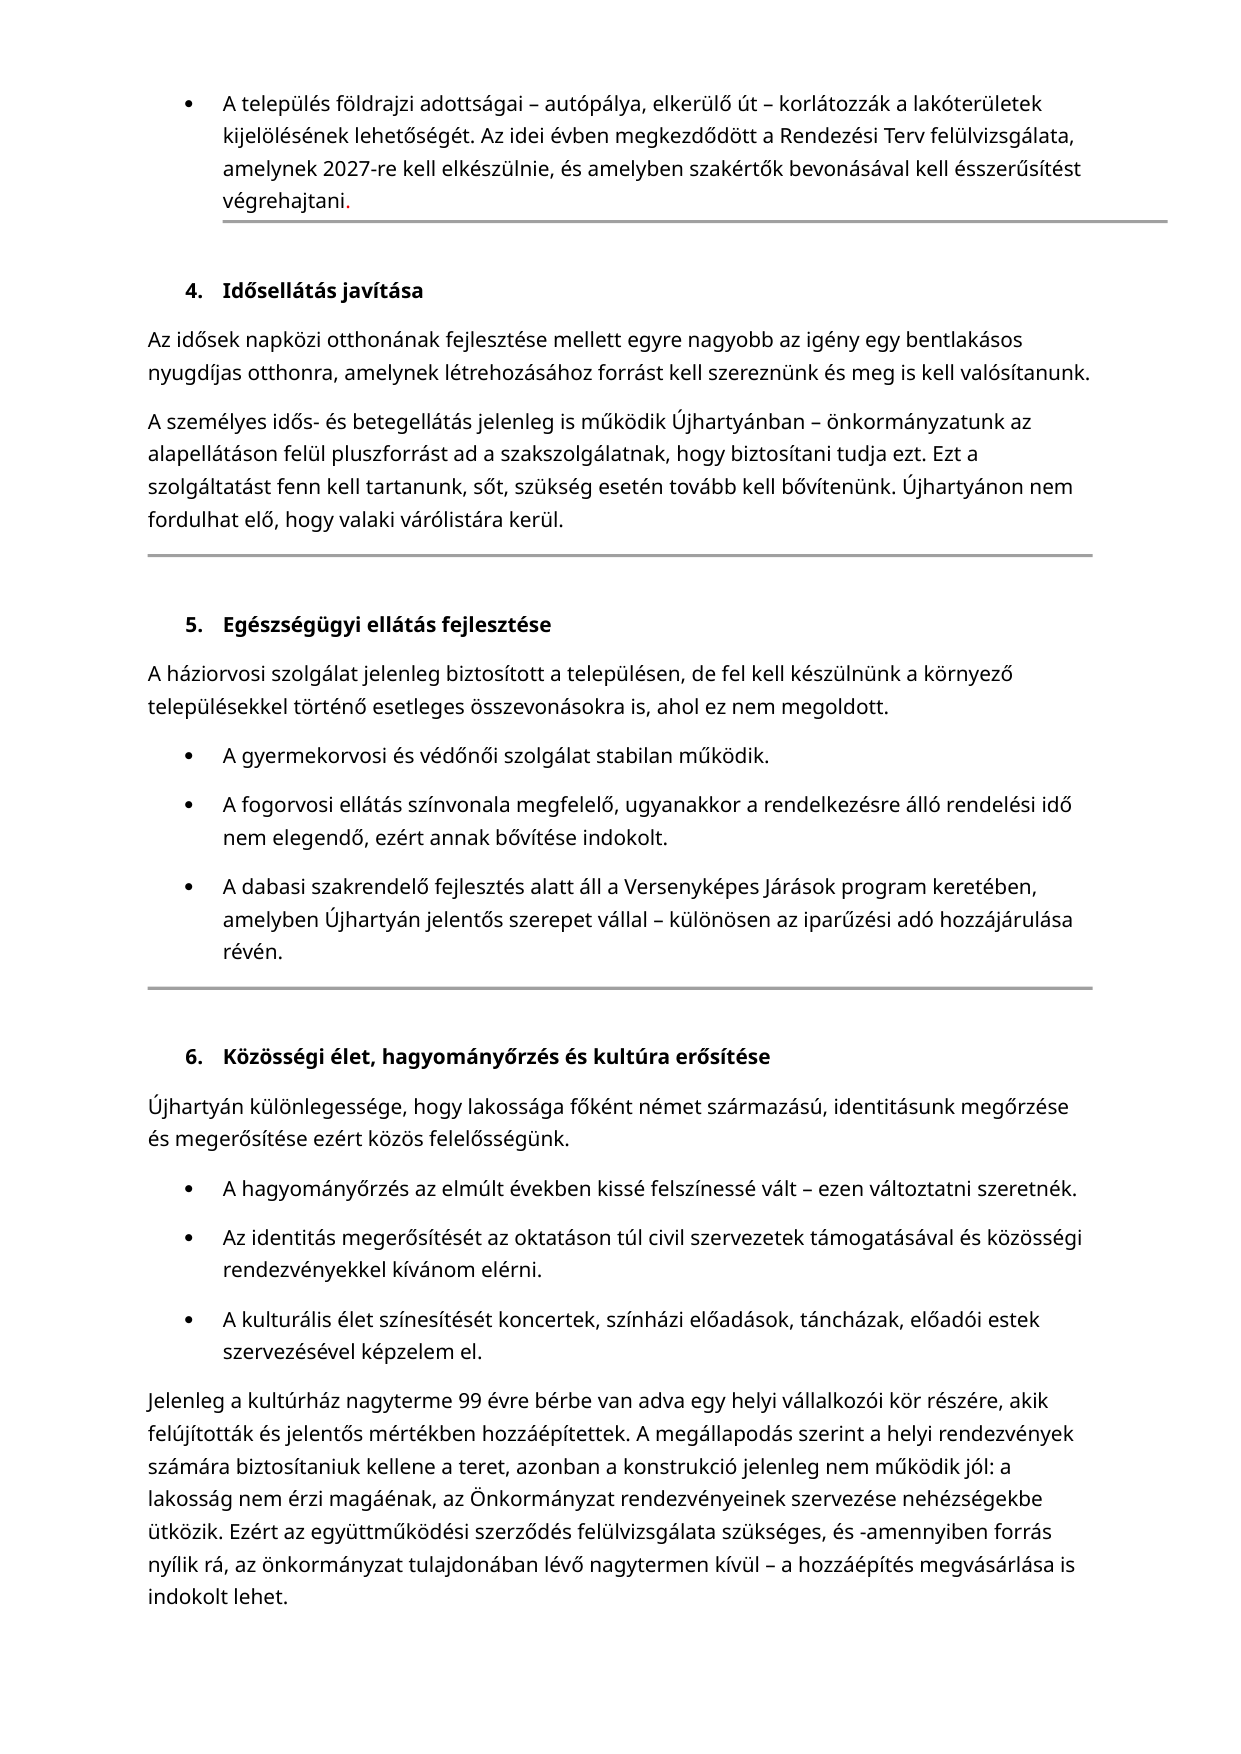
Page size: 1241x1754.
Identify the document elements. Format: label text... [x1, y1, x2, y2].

text Az idősek napközi otthonának fejlesztése mellett egyre nagyobb az igény egy bentlakásos nyugdíjas otthonra, amelynek létrehozásához forrást kell szereznünk és meg is kell valósítanunk. [148, 325, 1093, 386]
list A fogorvosi ellátás színvonala megfelelő, ugyanakkor a rendelkezésre álló rendelési idő nem elegendő, ezért annak bővítése indokolt. [185, 790, 1093, 851]
text Újhartyán különlegessége, hogy lakossága főként német származású, identitásunk megőrzése és megerősítése ezért közös felelősségünk. [148, 1092, 1093, 1153]
text Jelenleg a kultúrház nagyterme 99 évre bérbe van adva egy helyi vállalkozói kör részére, akik felújították és jelentős mértékben hozzáépítettek. A megállapodás szerint a helyi rendezvények számára biztosítaniuk kellene a teret, azonban a konstrukció jelenleg nem működik jól: a lakosság nem érzi magáénak, az Önkormányzat rendezvényeinek szervezése nehézségekbe ütközik. Ezért az együttműködési szerződés felülvizsgálata szükséges, és -amennyiben forrás nyílik rá, az önkormányzat tulajdonában lévő nagytermen kívül – a hozzáépítés megvásárlása is indokolt lehet. [148, 1387, 1093, 1611]
list A kulturális élet színesítését koncertek, színházi előadások, táncházak, előadói estek szervezésével képzelem el. [185, 1305, 1093, 1366]
text A háziorvosi szolgálat jelenleg biztosított a településen, de fel kell készülnünk a környező településekkel történő esetleges összevonásokra is, ahol ez nem megoldott. [148, 659, 1093, 720]
list Idősellátás javítása [185, 276, 1093, 304]
list A település földrajzi adottságai – autópálya, elkerülő út – korlátozzák a lakóterületek kijelölésének lehetőségét. Az idei évben megkezdődött a Rendezési Terv felülvizsgálata, amelynek 2027-re kell elkészülnie, és amelyben szakértők bevonásával kell ésszerűsítést végrehajtani. [185, 89, 1093, 254]
list Az identitás megerősítését az oktatáson túl civil szervezetek támogatásával és közösségi rendezvényekkel kívánom elérni. [185, 1223, 1093, 1284]
list Egészségügyi ellátás fejlesztése [185, 610, 1093, 638]
list A hagyományőrzés az elmúlt években kissé felszínessé vált – ezen változtatni szeretnék. [185, 1174, 1093, 1202]
list A gyermekorvosi és védőnői szolgálat stabilan működik. [185, 741, 1093, 769]
list A dabasi szakrendelő fejlesztés alatt áll a Versenyképes Járások program keretében, amelyben Újhartyán jelentős szerepet vállal – különösen az iparűzési adó hozzájárulása révén. [185, 872, 1093, 966]
text A személyes idős- és betegellátás jelenleg is működik Újhartyánban – önkormányzatunk az alapellátáson felül pluszforrást ad a szakszolgálatnak, hogy biztosítani tudja ezt. Ezt a szolgáltatást fenn kell tartanunk, sőt, szükség esetén tovább kell bővítenünk. Újhartyánon nem fordulhat elő, hogy valaki várólistára kerül. [148, 407, 1093, 533]
list Közösségi élet, hagyományőrzés és kultúra erősítése [185, 1042, 1093, 1071]
